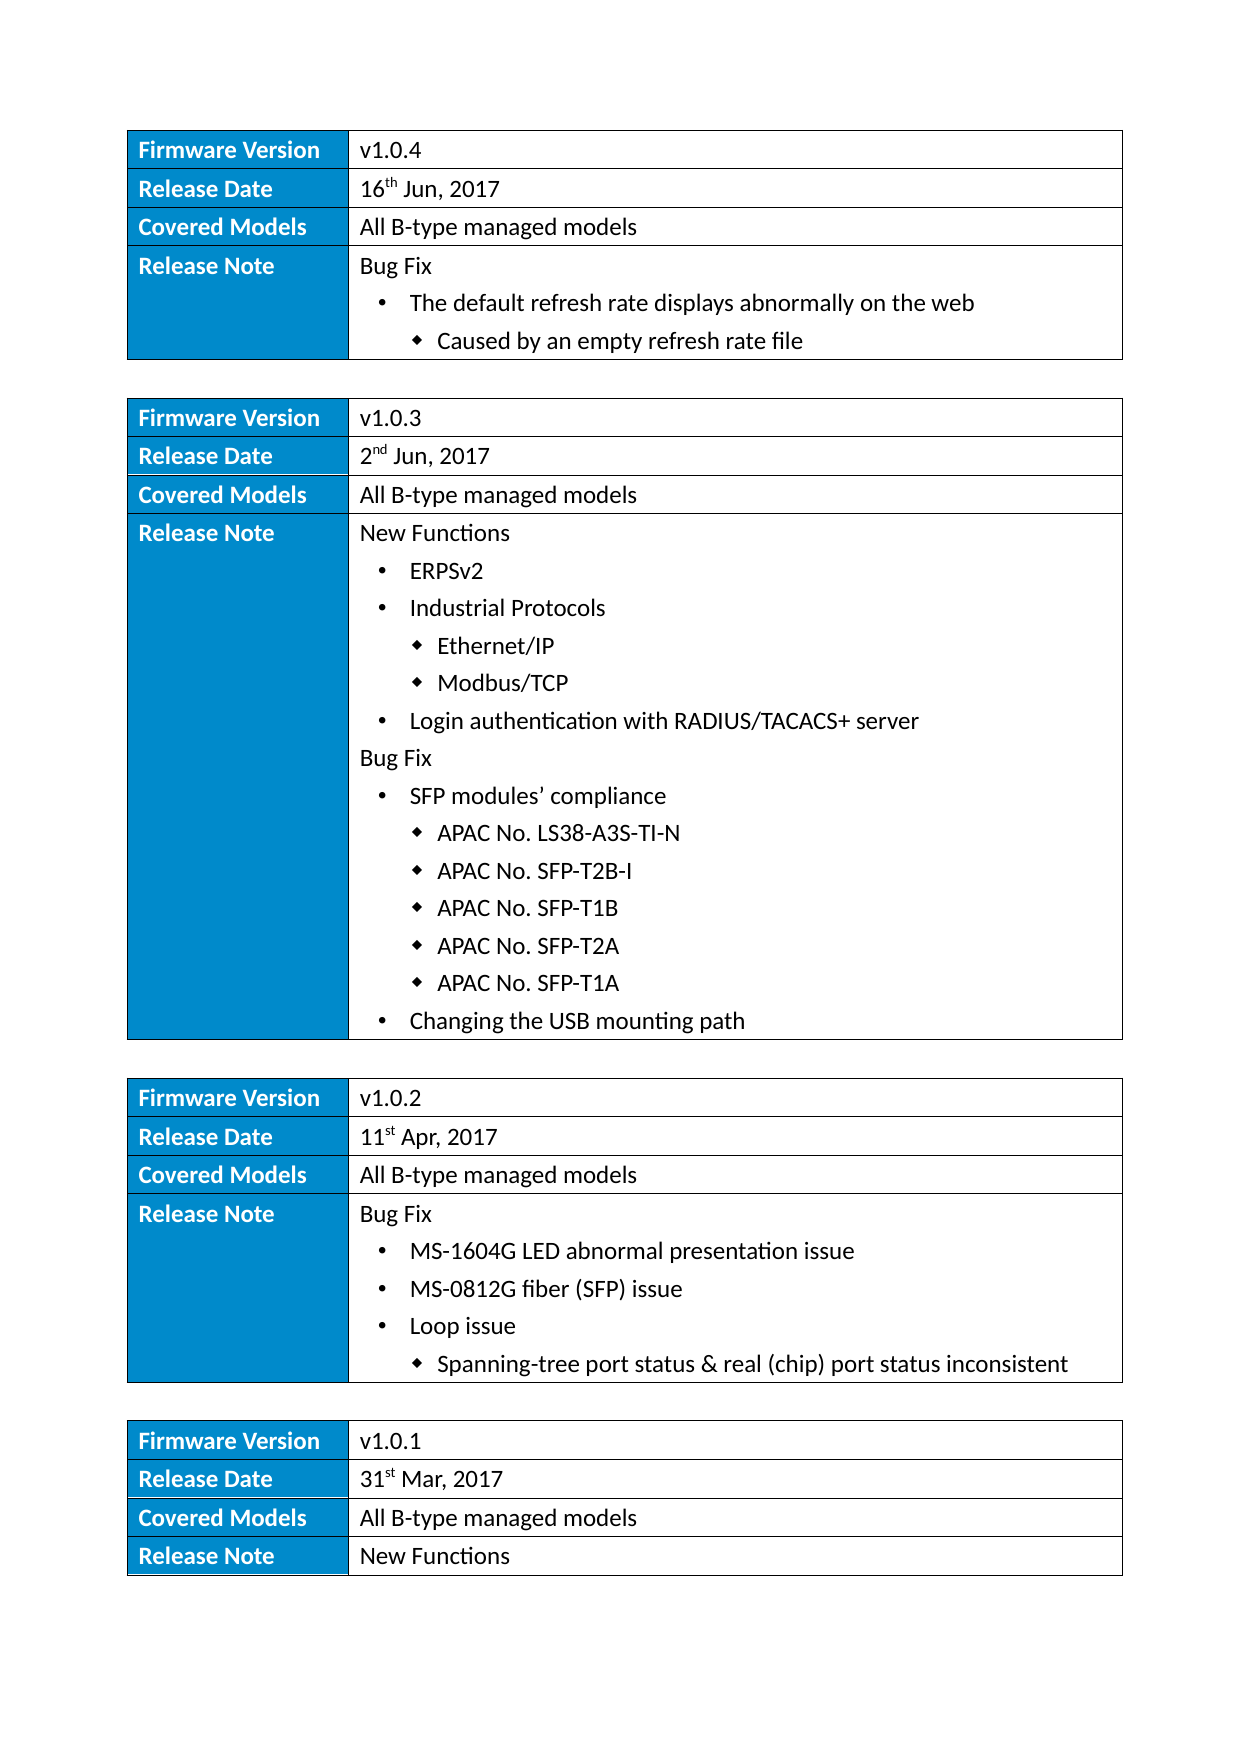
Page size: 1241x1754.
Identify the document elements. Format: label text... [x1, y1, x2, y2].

table_header Firmware Version [128, 399, 348, 436]
table_cell Bug Fix The default refresh rate displays abnormally on the web Caused by an empty refresh rate file [349, 246, 1122, 359]
table_header Firmware Version [128, 1079, 348, 1116]
table_header v1.0.1 [349, 1421, 1122, 1459]
table_cell Covered Models [128, 1156, 348, 1193]
table_header Firmware Version [128, 131, 348, 168]
table_cell All B-type managed models [349, 208, 1122, 245]
table_cell 16th Jun, 2017 [349, 169, 1122, 207]
table_cell Release Note [128, 246, 348, 359]
table_cell Covered Models [128, 476, 348, 513]
table_cell Release Note [128, 514, 348, 1039]
table_header v1.0.4 [349, 131, 1122, 168]
table_cell Release Date [128, 437, 348, 474]
table_header v1.0.2 [349, 1079, 1122, 1116]
table_cell Covered Models [128, 208, 348, 245]
table_cell All B-type managed models [349, 1156, 1122, 1193]
table_cell New Functions ERPSv2 Industrial Protocols Ethernet/IP Modbus/TCP Login authentication with RADIUS/TACACS+ server Bug Fix SFP modules’ compliance APAC No. LS38-A3S-TI-N APAC No. SFP-T2B-I APAC No. SFP-T1B APAC No. SFP-T2A APAC No. SFP-T1A Changing the USB mounting path [349, 514, 1122, 1039]
table_cell All B-type managed models [349, 476, 1122, 513]
table_cell Release Date [128, 169, 348, 207]
table_header v1.0.3 [349, 399, 1122, 436]
table_cell Release Date [128, 1460, 348, 1497]
table_header Firmware Version [128, 1421, 348, 1459]
table_cell 2nd Jun, 2017 [349, 437, 1122, 474]
table_cell Bug Fix MS-1604G LED abnormal presentation issue MS-0812G fiber (SFP) issue Loop issue Spanning-tree port status & real (chip) port status inconsistent [349, 1194, 1122, 1382]
table_cell Release Note [128, 1194, 348, 1382]
table_cell 31st Mar, 2017 [349, 1460, 1122, 1497]
table_cell Covered Models [128, 1499, 348, 1536]
table_cell Release Date [128, 1117, 348, 1155]
table_cell 11st Apr, 2017 [349, 1117, 1122, 1155]
table_cell Release Note [128, 1537, 348, 1574]
table_cell All B-type managed models [349, 1499, 1122, 1536]
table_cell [349, 1537, 1122, 1574]
